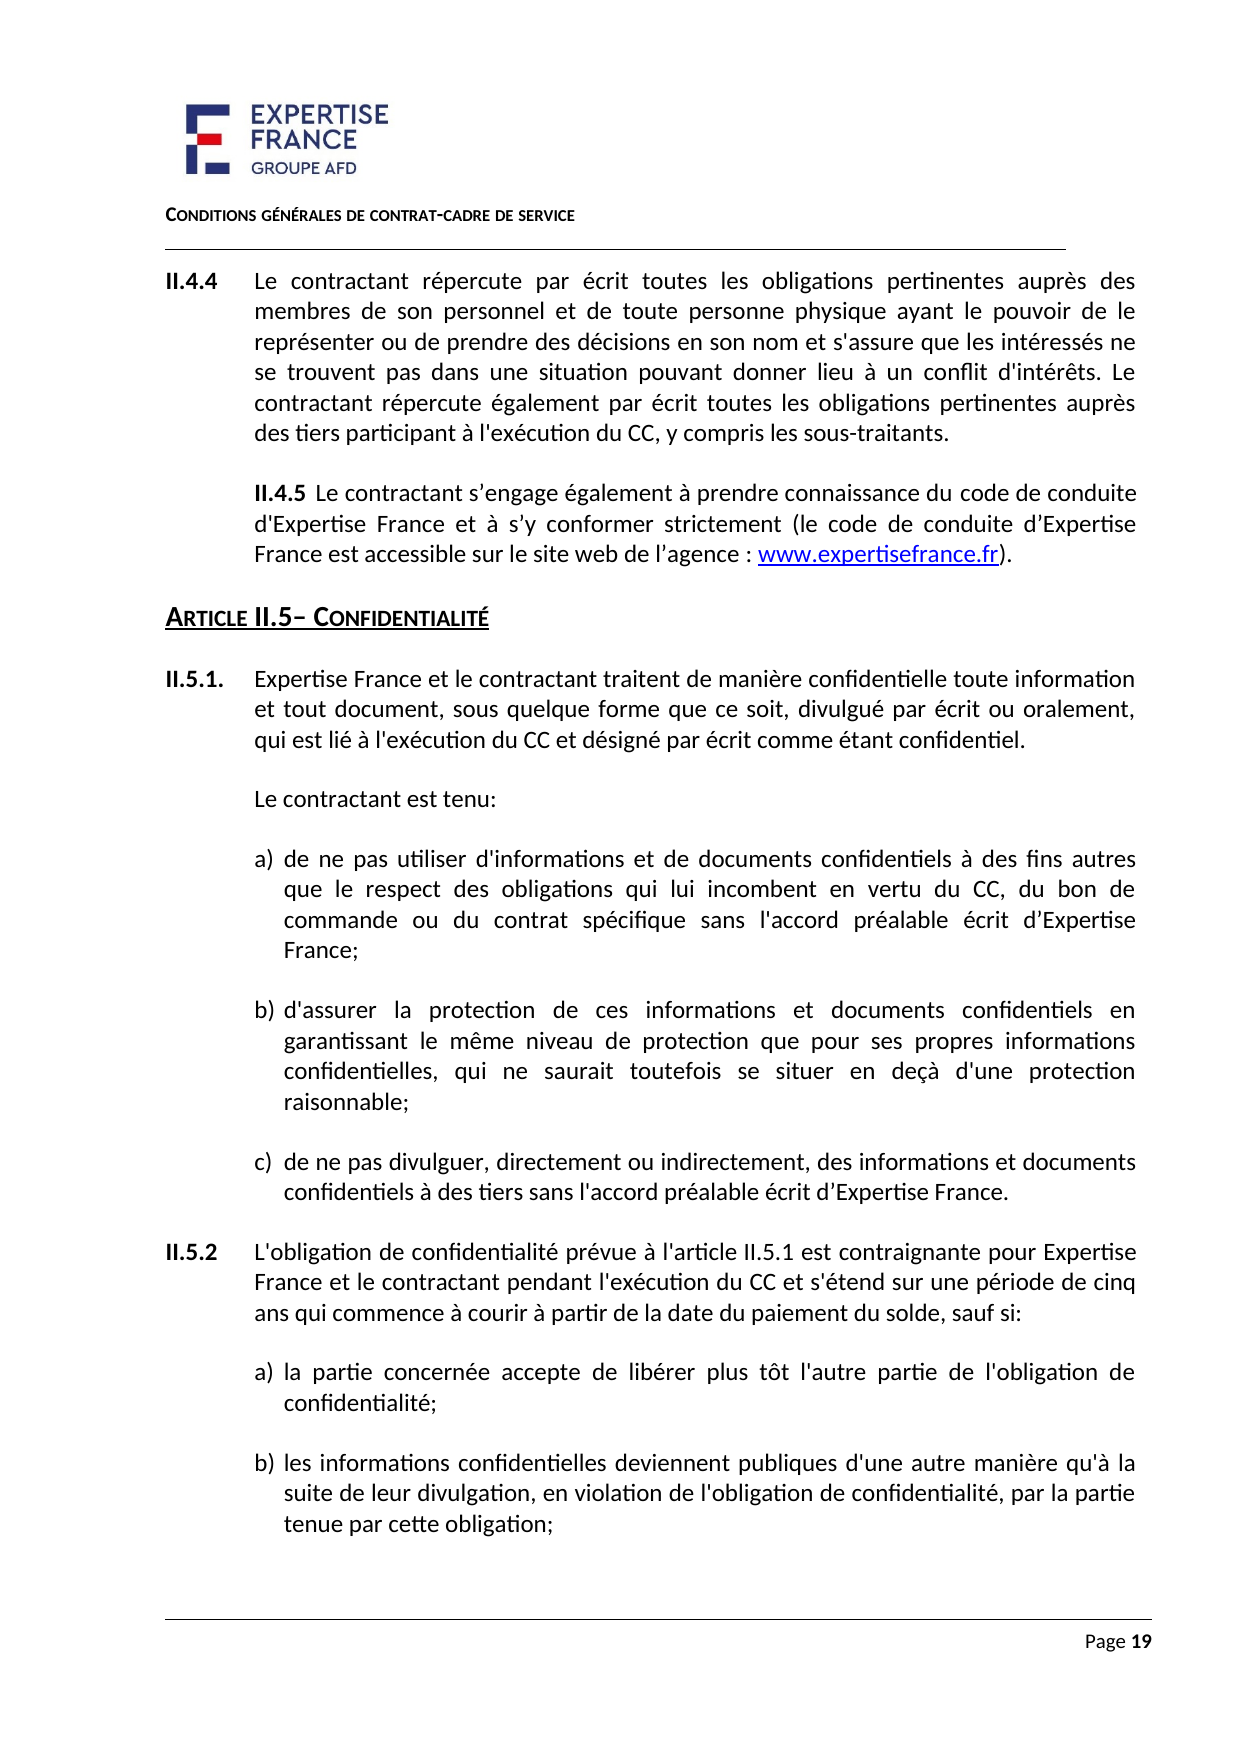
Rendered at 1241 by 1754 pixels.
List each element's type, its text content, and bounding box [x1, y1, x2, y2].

subtitle Article II.5– Confidentialité [165, 598, 1137, 633]
text II.5.1. Expertise France et le contractant traitent de manière confidentielle toute information et tout document, sous quelque forme que ce soit, divulgué par écrit ou oralement, qui est lié à l'exécution du CC et désigné par écrit comme étant confidentiel. [165, 663, 1137, 754]
text b) les informations confidentielles deviennent publiques d'une autre manière qu'à la suite de leur divulgation, en violation de l'obligation de confidentialité, par la partie tenue par cette obligation; [254, 1447, 1137, 1538]
text II.4.4 Le contractant répercute par écrit toutes les obligations pertinentes auprès des membres de son personnel et de toute personne physique ayant le pouvoir de le représenter ou de prendre des décisions en son nom et s'assure que les intéressés ne se trouvent pas dans une situation pouvant donner lieu à un conflit d'intérêts. Le contractant répercute également par écrit toutes les obligations pertinentes auprès des tiers participant à l'exécution du CC, y compris les sous-traitants. [165, 265, 1137, 448]
text a) de ne pas utiliser d'informations et de documents confidentiels à des fins autres que le respect des obligations qui lui incombent en vertu du CC, du bon de commande ou du contrat spécifique sans l'accord préalable écrit d’Expertise France; [254, 843, 1137, 965]
text II.4.5 Le contractant s’engage également à prendre connaissance du code de conduite d'Expertise France et à s’y conformer strictement (le code de conduite d’Expertise France est accessible sur le site web de l’agence : www.expertisefrance.fr). [254, 477, 1137, 569]
text c) de ne pas divulguer, directement ou indirectement, des informations et documents confidentiels à des tiers sans l'accord préalable écrit d’Expertise France. [254, 1146, 1137, 1207]
text II.5.2 L'obligation de confidentialité prévue à l'article II.5.1 est contraignante pour Expertise France et le contractant pendant l'exécution du CC et s'étend sur une période de cinq ans qui commence à courir à partir de la date du paiement du solde, sauf si: [165, 1236, 1137, 1327]
text b) d'assurer la protection de ces informations et documents confidentiels en garantissant le même niveau de protection que pour ses propres informations confidentielles, qui ne saurait toutefois se situer en deçà d'une protection raisonnable; [254, 994, 1137, 1116]
picture [165, 75, 412, 202]
text a) la partie concernée accepte de libérer plus tôt l'autre partie de l'obligation de confidentialité; [254, 1357, 1137, 1418]
text Le contractant est tenu: [254, 783, 1137, 814]
